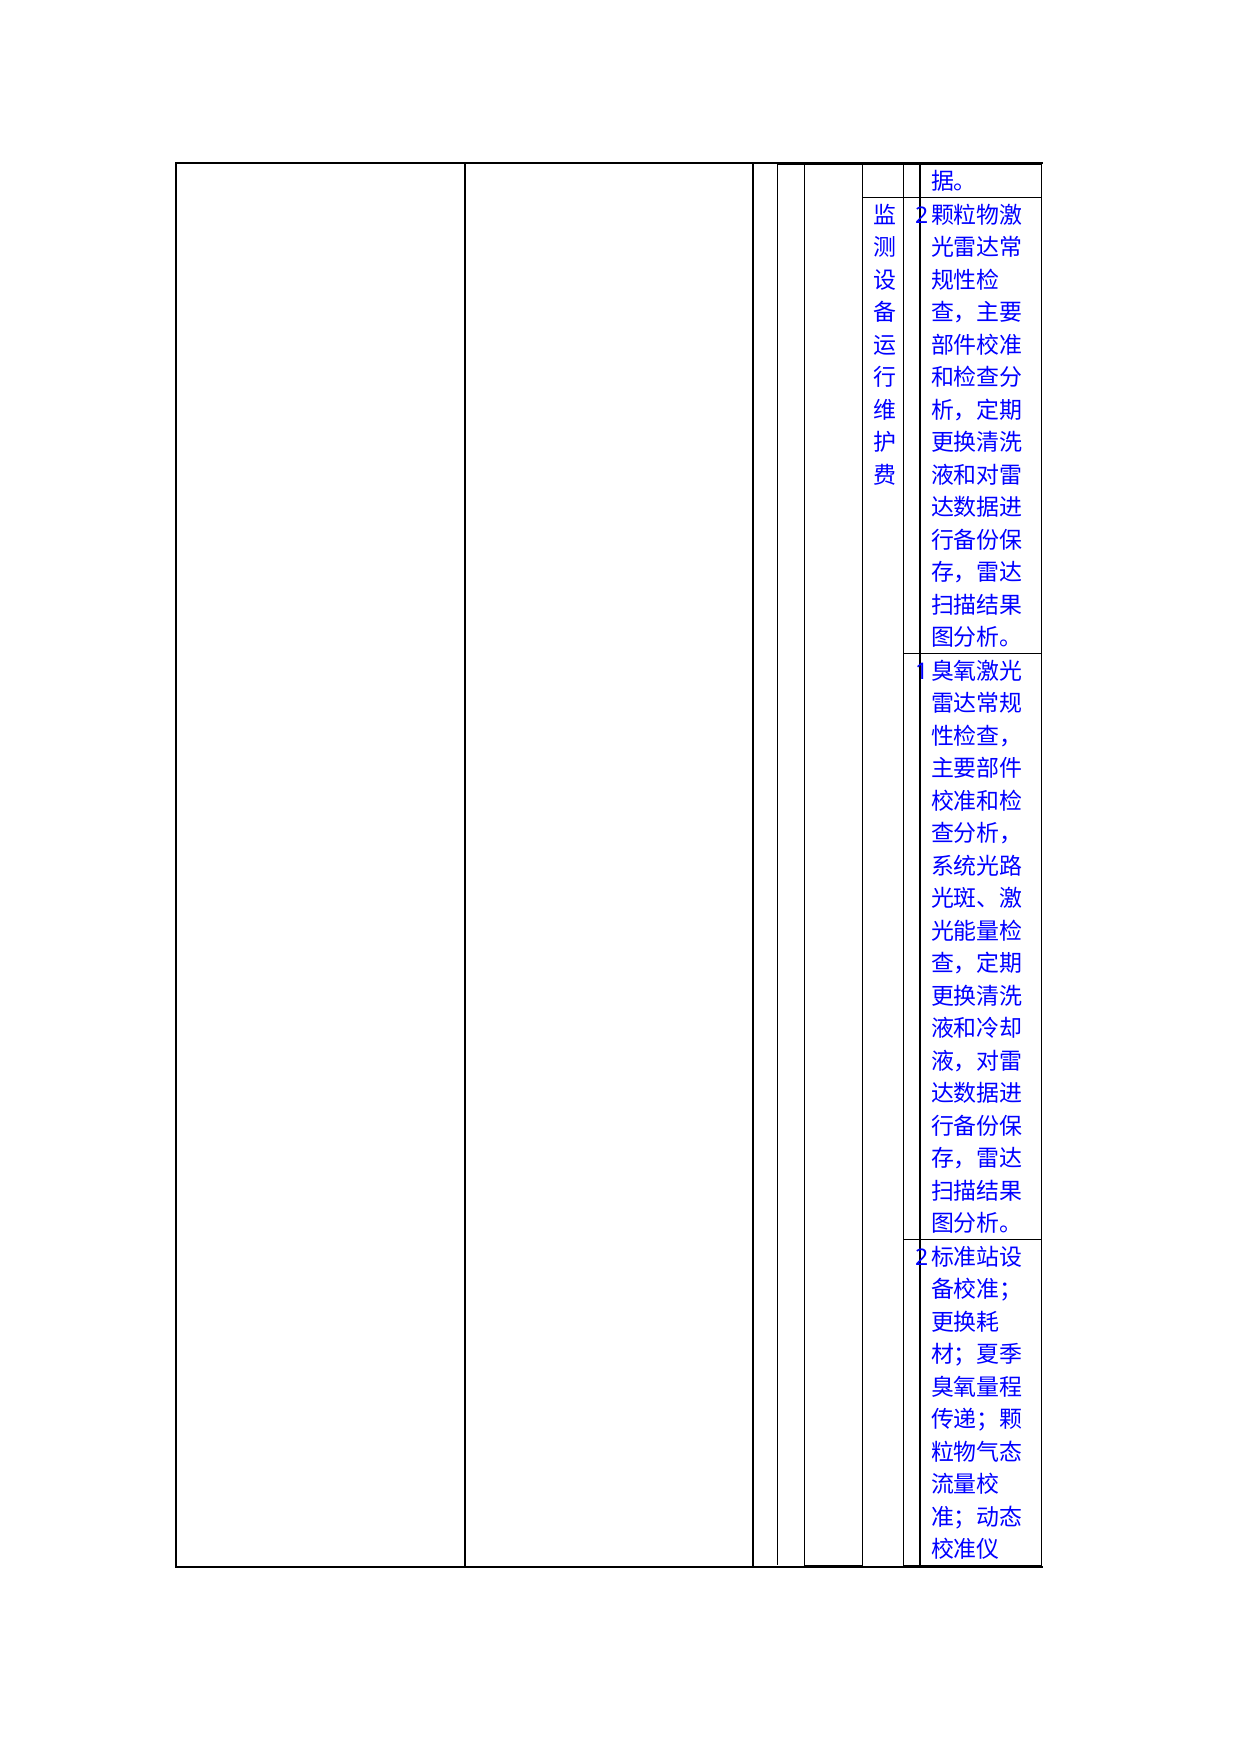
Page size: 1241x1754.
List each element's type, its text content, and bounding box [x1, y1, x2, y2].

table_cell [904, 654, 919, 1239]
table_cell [863, 198, 903, 1566]
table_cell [805, 165, 862, 1565]
table_cell 1 [177, 164, 464, 1566]
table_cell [921, 1240, 1041, 1565]
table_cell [921, 198, 1041, 653]
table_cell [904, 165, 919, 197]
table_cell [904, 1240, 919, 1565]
table_cell [466, 164, 752, 1566]
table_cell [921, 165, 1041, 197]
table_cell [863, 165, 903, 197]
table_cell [754, 164, 804, 1566]
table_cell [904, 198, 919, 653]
